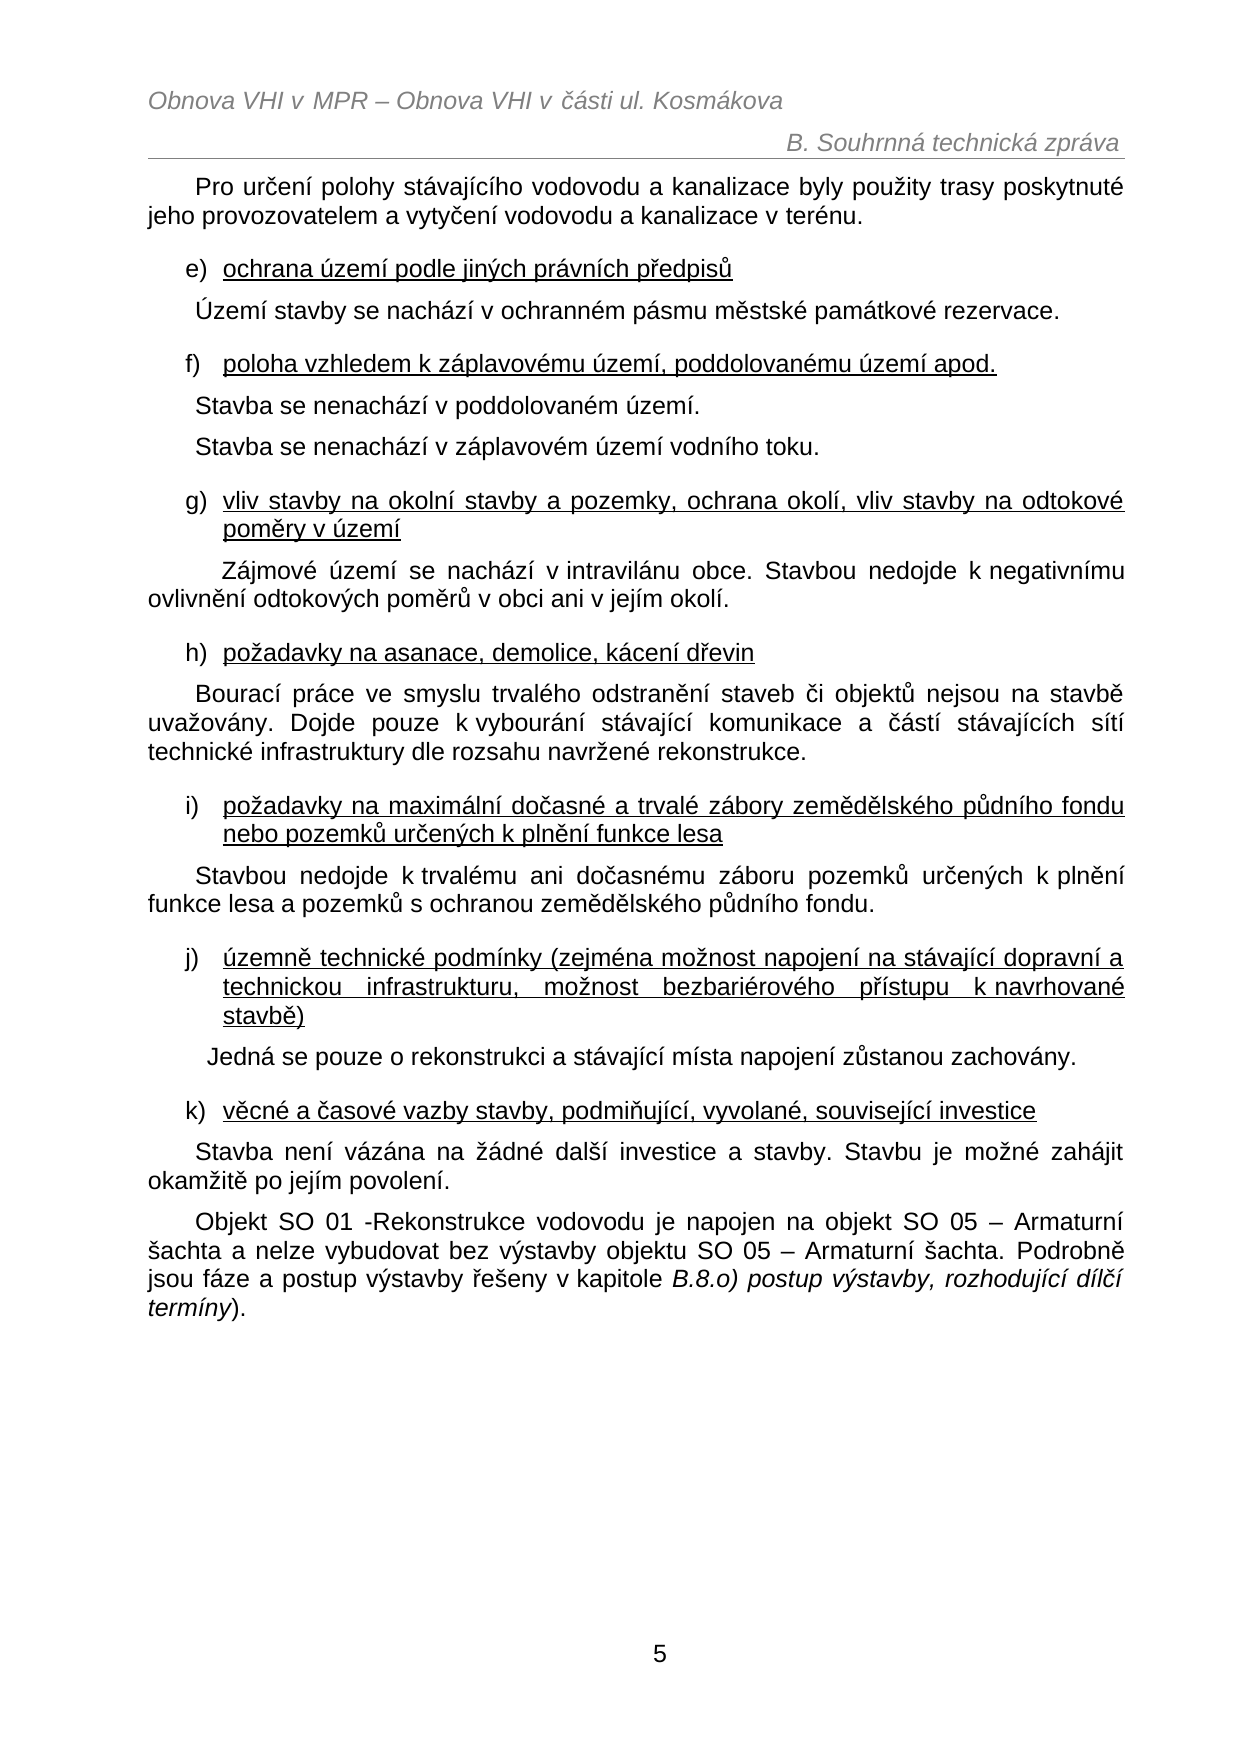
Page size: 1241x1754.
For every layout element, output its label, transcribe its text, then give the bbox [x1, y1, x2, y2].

subtitle věcné a časové vazby stavby, podmiňující, vyvolané, související investice [185, 1096, 1125, 1124]
text Bourací práce ve smyslu trvalého odstranění staveb či objektů nejsou na stavbě uvažovány. Dojde pouze k vybourání stávající komunikace a částí stávajících sítí technické infrastruktury dle rozsahu navržené rekonstrukce. [148, 679, 1125, 766]
subtitle vliv stavby na okolní stavby a pozemky, ochrana okolí, vliv stavby na odtokové poměry v území [185, 486, 1125, 543]
subtitle požadavky na maximální dočasné a trvalé zábory zemědělského půdního fondu nebo pozemků určených k plnění funkce lesa [185, 791, 1125, 848]
text Stavbou nedojde k trvalému ani dočasnému záboru pozemků určených k plnění funkce lesa a pozemků s ochranou zemědělského půdního fondu. [148, 861, 1125, 918]
text Jedná se pouze o rekonstrukci a stávající místa napojení zůstanou zachovány. [207, 1042, 1125, 1071]
text Objekt SO 01 -Rekonstrukce vodovodu je napojen na objekt SO 05 – Armaturní šachta a nelze vybudovat bez výstavby objektu SO 05 – Armaturní šachta. Podrobně jsou fáze a postup výstavby řešeny v kapitole B.8.o) postup výstavby, rozhodující dílčí termíny). [148, 1207, 1125, 1322]
subtitle územně technické podmínky (zejména možnost napojení na stávající dopravní a technickou infrastrukturu, možnost bezbariérového přístupu k navrhované stavbě) [185, 943, 1125, 1029]
text Pro určení polohy stávajícího vodovodu a kanalizace byly použity trasy poskytnuté jeho provozovatelem a vytyčení vodovodu a kanalizace v terénu. [148, 172, 1125, 229]
subtitle požadavky na asanace, demolice, kácení dřevin [185, 638, 1125, 667]
text Stavba se nenachází v poddolovaném území. [148, 391, 1125, 419]
subtitle poloha vzhledem k záplavovému území, poddolovanému území apod. [185, 349, 1125, 378]
text Stavba se nenachází v záplavovém území vodního toku. [148, 432, 1125, 461]
text Stavba není vázána na žádné další investice a stavby. Stavbu je možné zahájit okamžitě po jejím povolení. [148, 1137, 1125, 1194]
subtitle ochrana území podle jiných právních předpisů [185, 254, 1125, 283]
text Území stavby se nachází v ochranném pásmu městské památkové rezervace. [148, 296, 1125, 324]
text Zájmové území se nachází v intravilánu obce. Stavbou nedojde k negativnímu ovlivnění odtokových poměrů v obci ani v jejím okolí. [148, 556, 1125, 613]
